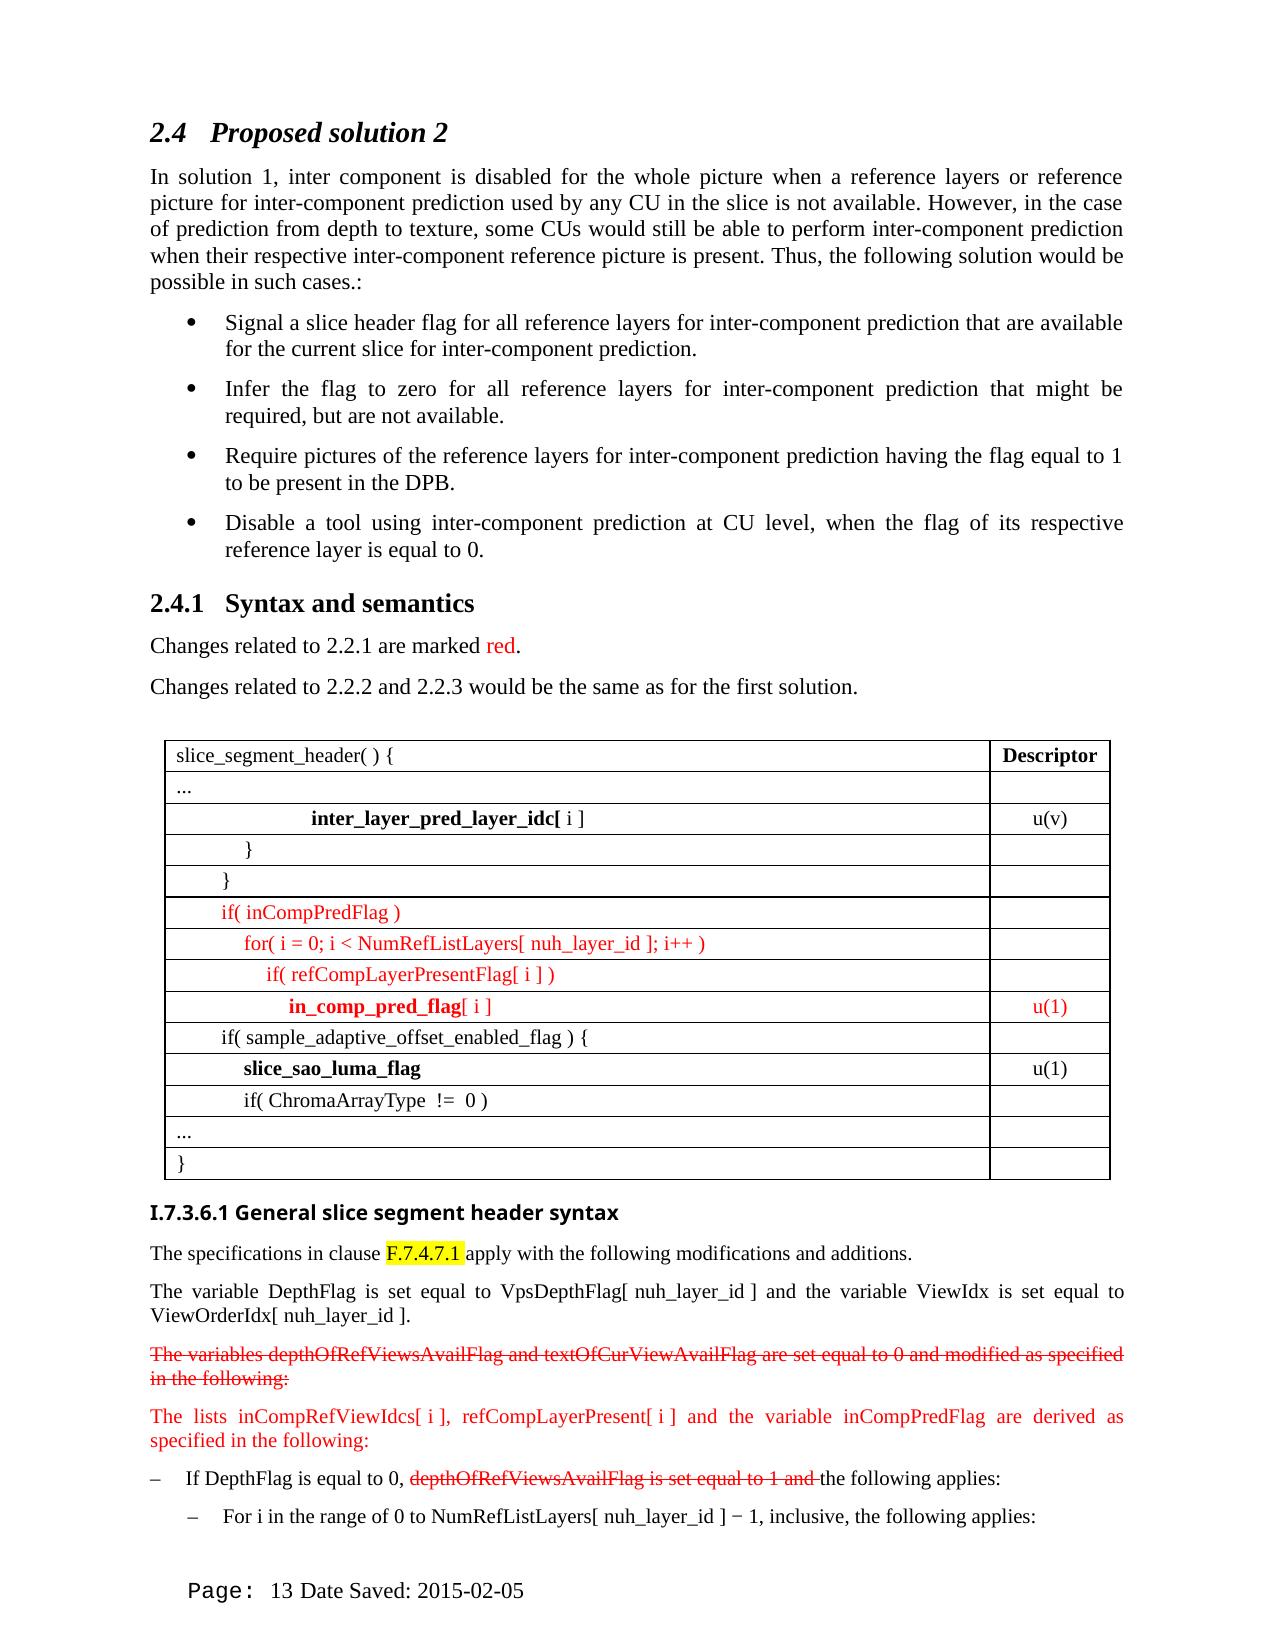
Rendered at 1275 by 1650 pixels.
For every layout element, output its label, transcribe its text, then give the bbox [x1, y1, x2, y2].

text Changes related to 2.2.2 and 2.2.3 would be the same as for the first solution. [150, 673, 1125, 699]
table_cell u(1) [991, 992, 1109, 1022]
table_cell [991, 772, 1109, 802]
table_cell [991, 1148, 1109, 1179]
subtitle Syntax and semantics [150, 587, 1125, 618]
table_cell for( i = 0; i < NumRefListLayers[ nuh_layer_id ]; i++ ) [166, 929, 989, 959]
table_cell } [166, 866, 989, 896]
text The specifications in clause F.7.4.7.1 apply with the following modifications and additions. [150, 1241, 386, 1265]
list Infer the flag to zero for all reference layers for inter-component prediction that might be required, but are not available. [187, 376, 1125, 428]
table_cell [991, 866, 1109, 896]
table_cell [991, 1117, 1109, 1147]
table_cell if( refCompLayerPresentFlag[ i ] ) [166, 960, 989, 991]
table_cell ... [166, 1117, 989, 1147]
text The specifications in clause F.7.4.7.1 apply with the following modifications and additions. [465, 1241, 1125, 1265]
table_cell [991, 835, 1109, 865]
text The variable DepthFlag is set equal to VpsDepthFlag[ nuh_layer_id ] and the variable ViewIdx is set equal to ViewOrderIdx[ nuh_layer_id ]. [150, 1279, 1125, 1327]
table_cell inter_layer_pred_layer_idc[ i ] [166, 804, 989, 834]
table_cell slice_sao_luma_flag [166, 1054, 989, 1084]
table_cell u(1) [991, 1054, 1109, 1084]
table_cell in_comp_pred_flag[ i ] [166, 992, 989, 1022]
text Changes related to 2.2.1 are marked red. [150, 632, 1125, 659]
table_cell if( ChromaArrayType != 0 ) [166, 1086, 989, 1116]
table_cell } [166, 1148, 989, 1179]
list Require pictures of the reference layers for inter-component prediction having the flag equal to 1 to be present in the DPB. [187, 442, 1125, 495]
table_cell [991, 960, 1109, 991]
table_cell [991, 898, 1109, 928]
table_header slice_segment_header( ) { [166, 741, 989, 771]
table_cell [991, 1023, 1109, 1053]
list I.7.3.6.1 General slice segment header syntax [150, 1198, 1125, 1227]
text In solution 1, inter component is disabled for the whole picture when a reference layers or reference picture for inter-component prediction used by any CU in the slice is not available. However, in the case of prediction from depth to texture, some CUs would still be able to perform inter-component prediction when their respective inter-component reference picture is present. Thus, the following solution would be possible in such cases.: [150, 163, 1125, 294]
table_cell ... [166, 772, 989, 802]
list Disable a tool using inter-component prediction at CU level, when the flag of its respective reference layer is equal to 0. [187, 509, 1125, 562]
table_cell if( sample_adaptive_offset_enabled_flag ) { [166, 1023, 989, 1053]
table_header Descriptor [991, 741, 1109, 771]
text The lists inCompRefViewIdcs[ i ], refCompLayerPresent[ i ] and the variable inCompPredFlag are derived as specified in the following: [150, 1404, 1125, 1452]
table_cell [991, 1086, 1109, 1116]
table_cell if( inCompPredFlag ) [166, 898, 989, 928]
table_cell u(v) [991, 804, 1109, 834]
table_cell [991, 929, 1109, 959]
text If DepthFlag is equal to 0, depthOfRefViewsAvailFlag is set equal to 1 and the following applies: [150, 1466, 1125, 1490]
subtitle Proposed solution 2 [150, 115, 1125, 148]
text For i in the range of 0 to NumRefListLayers[ nuh_layer_id ] − 1, inclusive, the following applies: [187, 1504, 1125, 1528]
table_cell } [166, 835, 989, 865]
list Signal a slice header flag for all reference layers for inter-component prediction that are available for the current slice for inter-component prediction. [187, 309, 1125, 361]
text The variables depthOfRefViewsAvailFlag and textOfCurViewAvailFlag are set equal to 0 and modified as specified in the following: [150, 1342, 1125, 1390]
